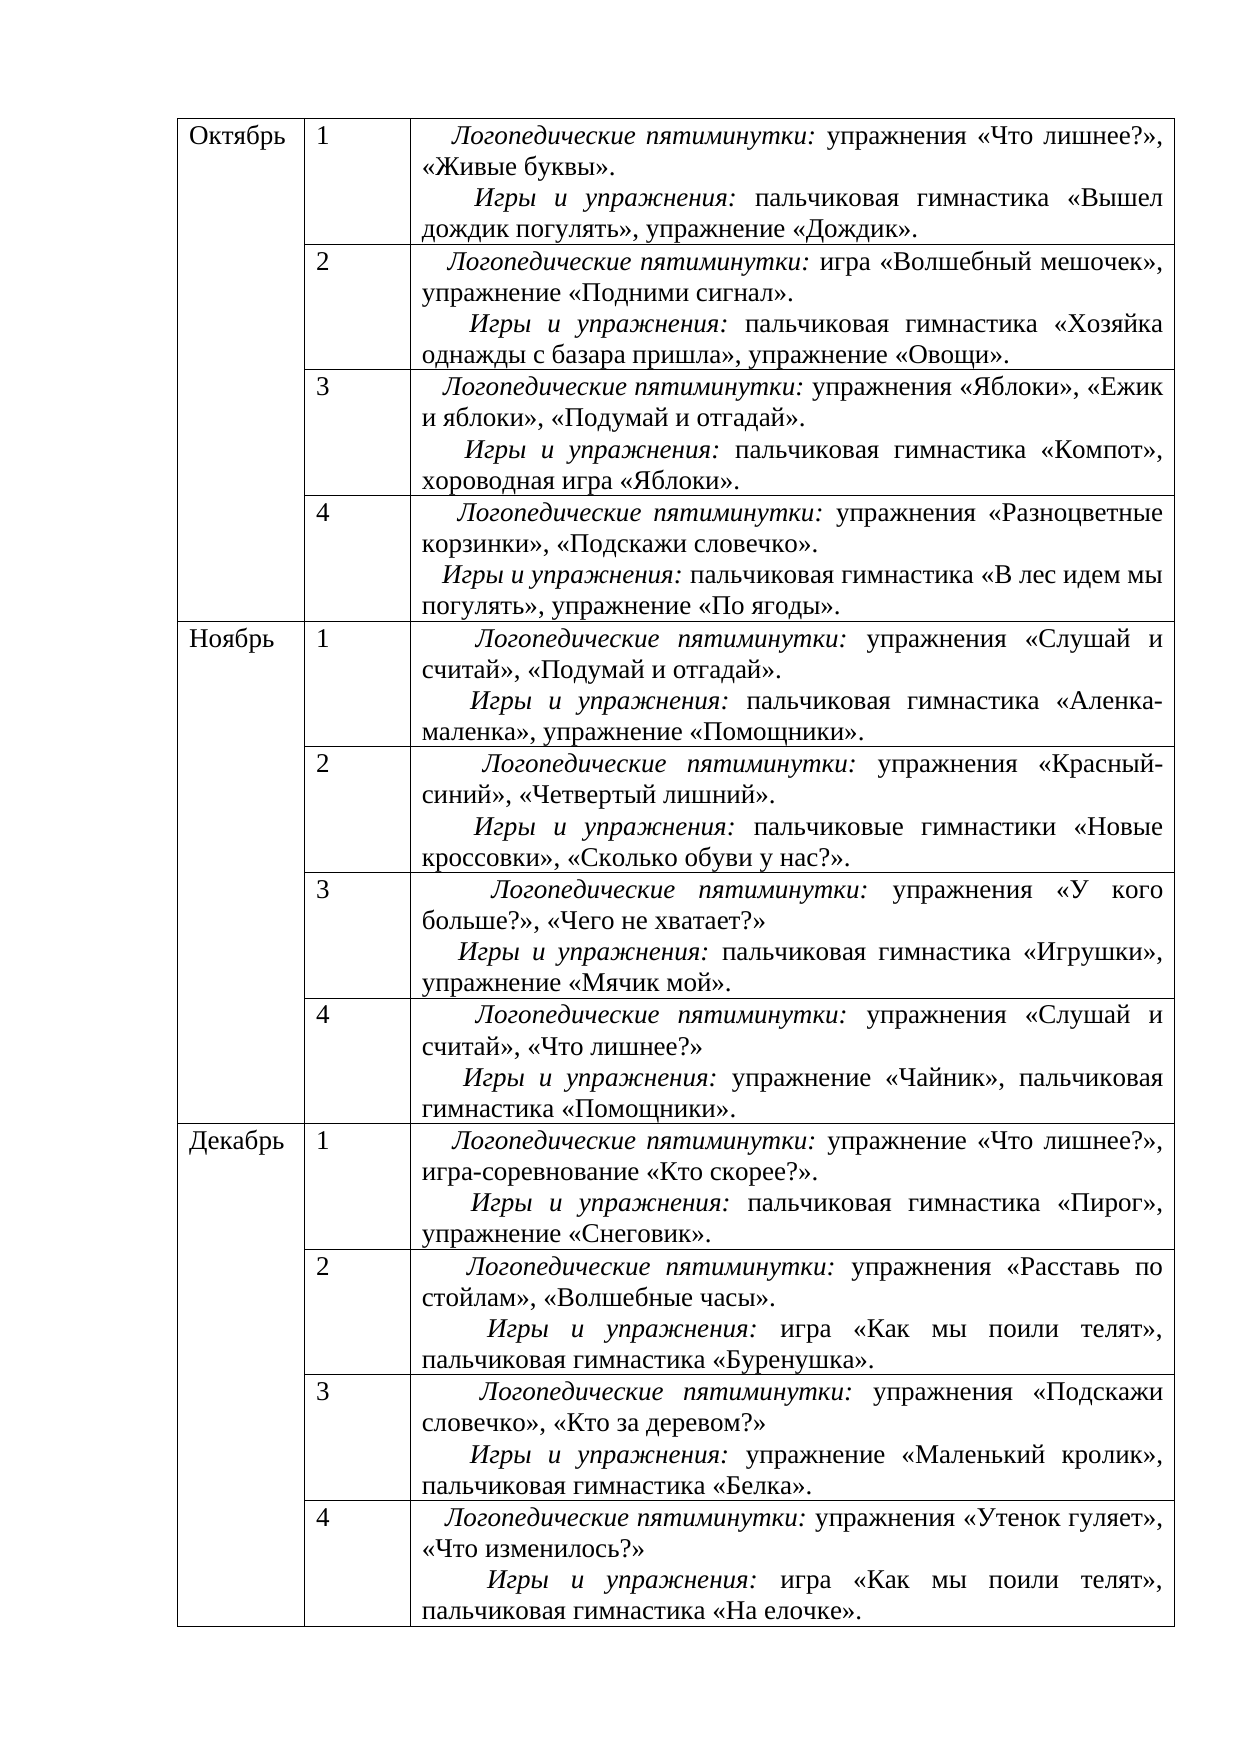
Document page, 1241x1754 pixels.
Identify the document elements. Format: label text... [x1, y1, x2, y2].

table_cell 2 [305, 1250, 410, 1374]
table_cell Логопедические пятиминутки: игра «Волшебный мешочек», упражнение «Подними сигнал». Игры и упражнения: пальчиковая гимнастика «Хозяйка однажды с базара пришла», упражнение «Овощи». [411, 245, 1174, 369]
table_cell Логопедические пятиминутки: упражнения «Расставь по стойлам», «Волшебные часы». Игры и упражнения: игра «Как мы поили телят», пальчиковая гимнастика «Буренушка». [411, 1250, 1174, 1374]
table_cell Логопедические пятиминутки: упражнения «Утенок гуляет», «Что изменилось?» Игры и упражнения: игра «Как мы поили телят», пальчиковая гимнастика «На елочке». [411, 1501, 1174, 1626]
table_cell 4 [305, 999, 410, 1123]
table_cell Логопедические пятиминутки: упражнения «Подскажи словечко», «Кто за деревом?» Игры и упражнения: упражнение «Маленький кролик», пальчиковая гимнастика «Белка». [411, 1375, 1174, 1500]
table_cell 3 [305, 1375, 410, 1500]
table_cell Логопедические пятиминутки: упражнения «Разноцветные корзинки», «Подскажи словечко». Игры и упражнения: пальчиковая гимнастика «В лес идем мы погулять», упражнение «По ягоды». [411, 496, 1174, 621]
table_cell 4 [305, 1501, 410, 1626]
table_cell 4 [305, 496, 410, 621]
table_cell 2 [305, 245, 410, 369]
table_cell Ноябрь [178, 622, 304, 1123]
table_cell 3 [305, 370, 410, 495]
table_cell 1 [305, 119, 410, 244]
table_cell 1 [305, 622, 410, 746]
table_cell 3 [305, 873, 410, 997]
table_cell Логопедические пятиминутки: упражнения «Красный-синий», «Четвертый лишний». Игры и упражнения: пальчиковые гимнастики «Новые кроссовки», «Сколько обуви у нас?». [411, 747, 1174, 872]
table_cell Логопедические пятиминутки: упражнения «У кого больше?», «Чего не хватает?» Игры и упражнения: пальчиковая гимнастика «Игрушки», упражнение «Мячик мой». [411, 873, 1174, 997]
table_cell Логопедические пятиминутки: упражнения «Слушай и считай», «Что лишнее?» Игры и упражнения: упражнение «Чайник», пальчиковая гимнастика «Помощники». [411, 999, 1174, 1123]
table_cell Октябрь [178, 119, 304, 621]
table_cell Логопедические пятиминутки: упражнения «Яблоки», «Ежик и яблоки», «Подумай и отгадай». Игры и упражнения: пальчиковая гимнастика «Компот», хороводная игра «Яблоки». [411, 370, 1174, 495]
table_cell Логопедические пятиминутки: упражнения «Слушай и считай», «Подумай и отгадай». Игры и упражнения: пальчиковая гимнастика «Аленка-маленка», упражнение «Помощники». [411, 622, 1174, 746]
table_cell 2 [305, 747, 410, 872]
table_cell Логопедические пятиминутки: упражнения «Что лишнее?», «Живые буквы». Игры и упражнения: пальчиковая гимнастика «Вышел дождик погулять», упражнение «Дождик». [411, 119, 1174, 244]
table_cell Логопедические пятиминутки: упражнение «Что лишнее?», игра-соревнование «Кто скорее?». Игры и упражнения: пальчиковая гимнастика «Пирог», упражнение «Снеговик». [411, 1124, 1174, 1249]
table_cell Декабрь [178, 1124, 304, 1626]
table_cell 1 [305, 1124, 410, 1249]
